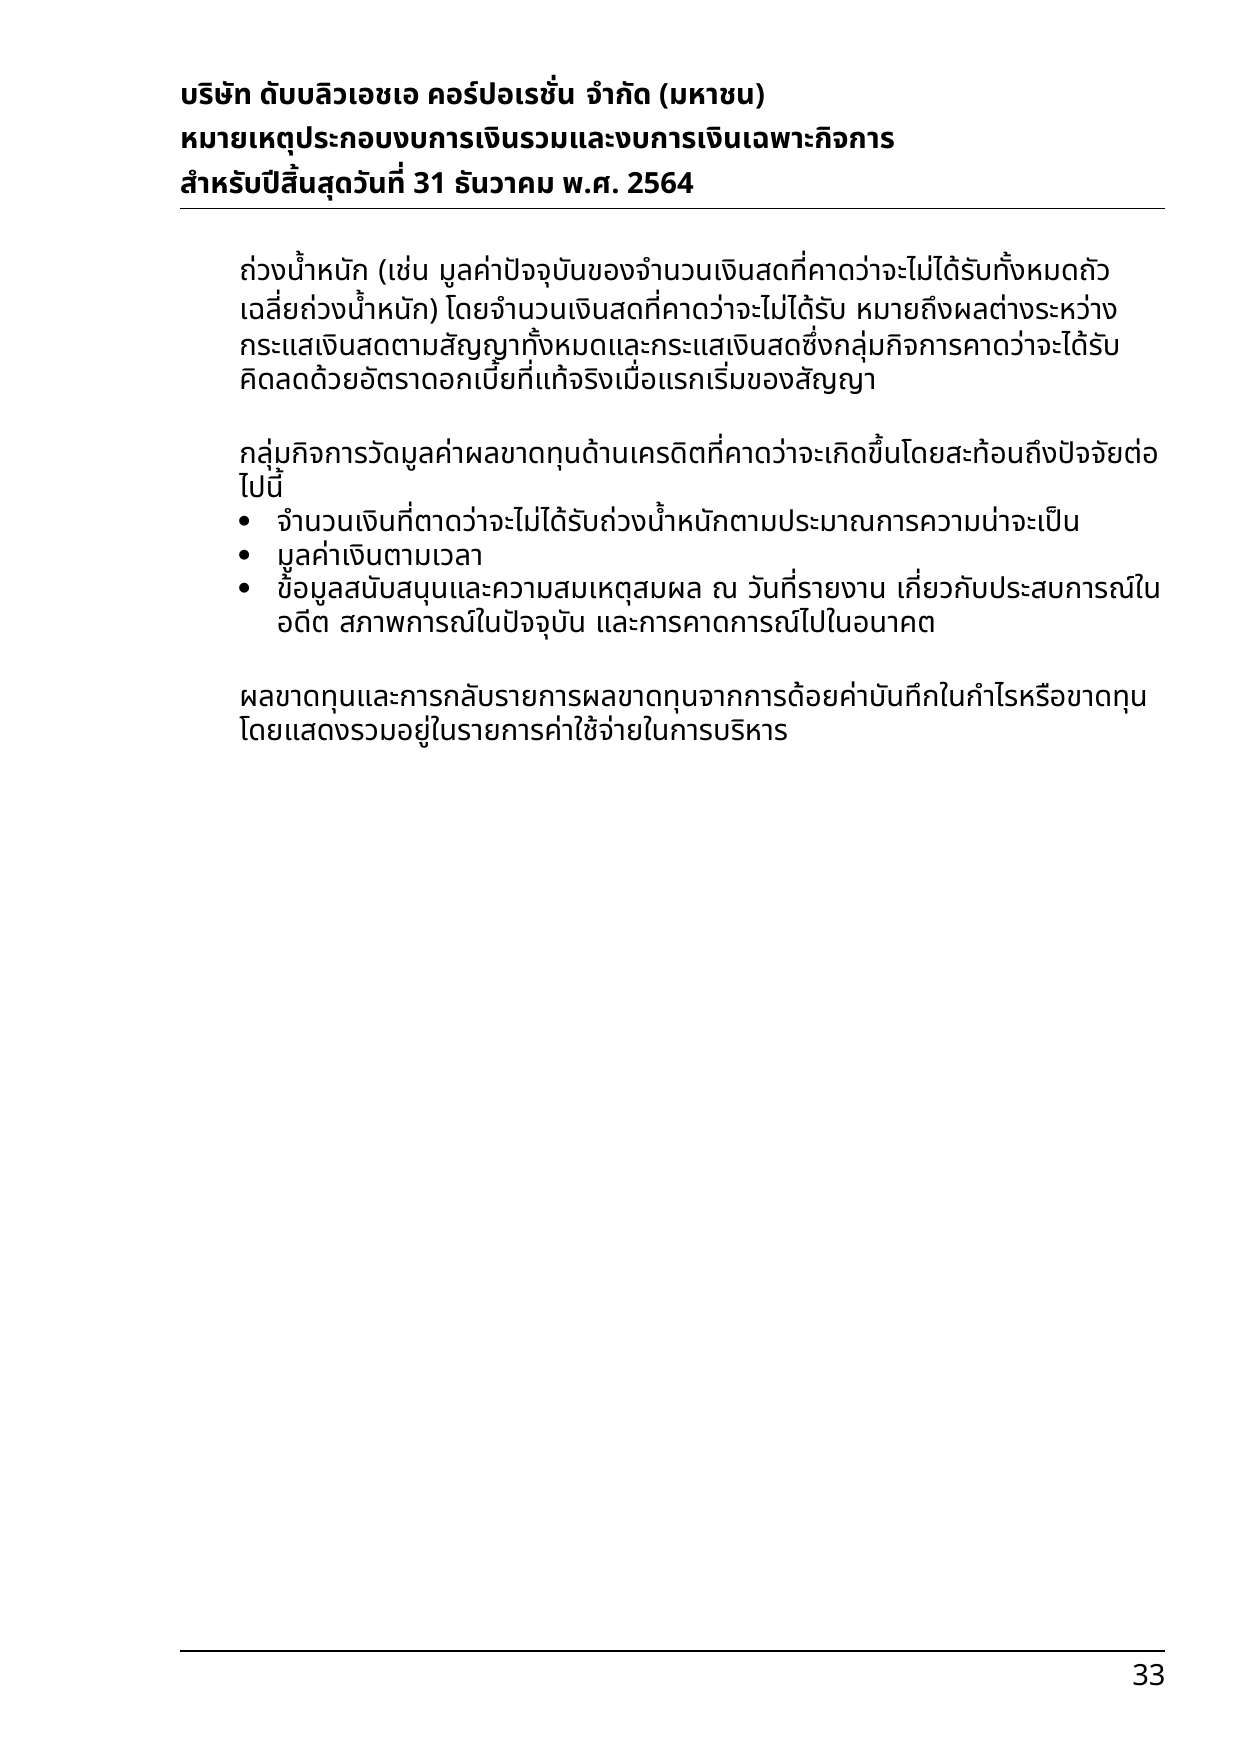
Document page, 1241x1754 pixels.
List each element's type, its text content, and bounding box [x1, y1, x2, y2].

list จำนวนเงินที่ตาดว่าจะไม่ได้รับถ่วงน้ำหนักตามประมาณการความน่าจะเป็น [239, 504, 1165, 538]
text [239, 249, 1165, 396]
list ข้อมูลสนับสนุนและความสมเหตุสมผล ณ วันที่รายงาน เกี่ยวกับประสบการณ์ในอดีต สภาพการณ์ในปัจจุบัน และการคาดการณ์ไปในอนาคต [239, 572, 1165, 640]
list มูลค่าเงินตามเวลา [239, 538, 1165, 572]
text ผลขาดทุนและการกลับรายการผลขาดทุนจากการด้อยค่าบันทึกในกำไรหรือขาดทุน โดยแสดงรวมอยู่ในรายการค่าใช้จ่ายในการบริหาร [239, 679, 1165, 747]
text กลุ่มกิจการวัดมูลค่าผลขาดทุนด้านเครดิตที่คาดว่าจะเกิดขึ้นโดยสะท้อนถึงปัจจัยต่อไปนี้ [239, 436, 1165, 504]
